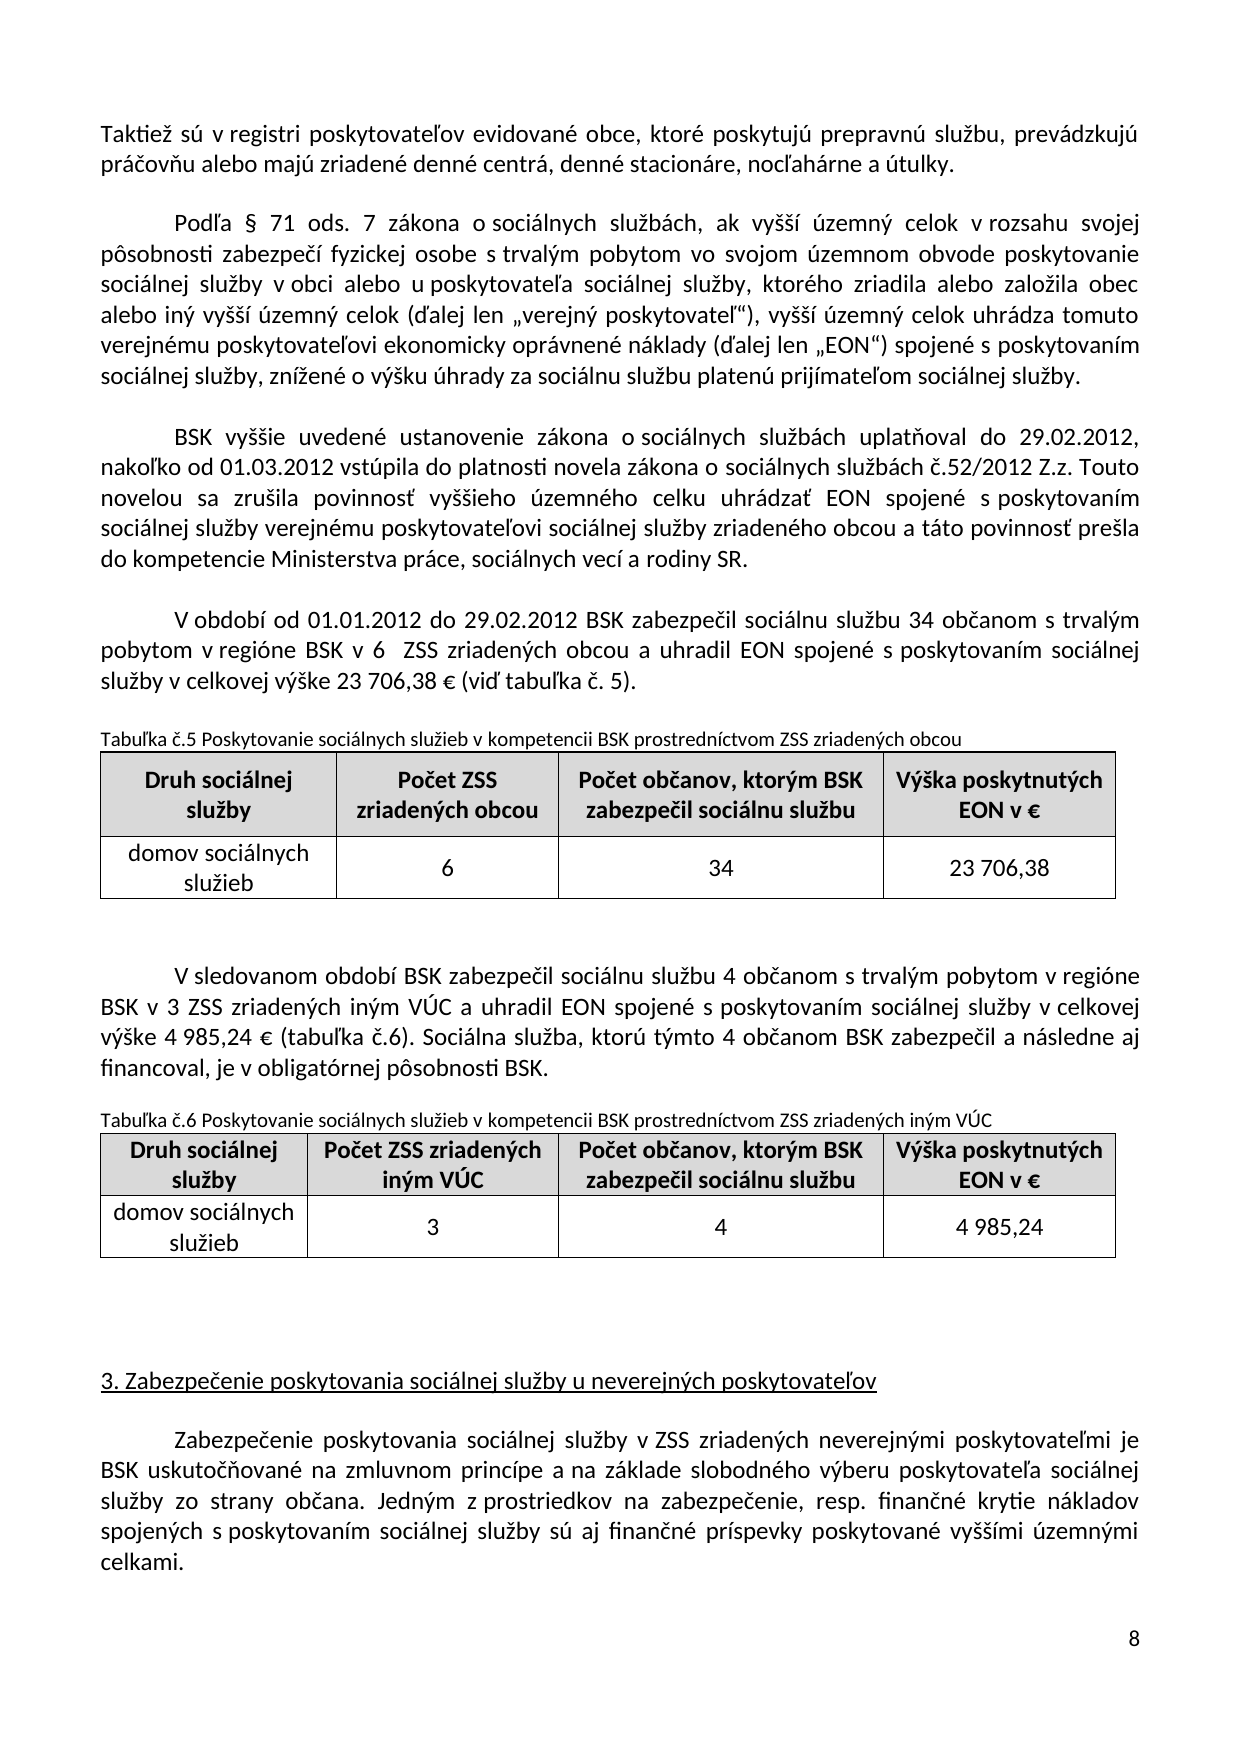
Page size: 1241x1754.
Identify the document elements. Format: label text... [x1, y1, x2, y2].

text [100, 118, 1140, 179]
table_cell 4 [559, 1196, 883, 1257]
table_cell 6 [337, 837, 558, 898]
table_header Výška poskytnutých EON v € [884, 1134, 1115, 1195]
table_header Počet ZSS zriadených obcou [337, 753, 558, 836]
table_header Druh sociálnej služby [101, 753, 336, 836]
table_cell 4 985,24 [884, 1196, 1115, 1257]
table_cell domov sociálnych služieb [101, 1196, 307, 1257]
table_header Druh sociálnej služby [101, 1134, 307, 1195]
text 3. Zabezpečenie poskytovania sociálnej služby u neverejných poskytovateľov [100, 1365, 1140, 1396]
text Zabezpečenie poskytovania sociálnej služby v ZSS zriadených neverejnými poskytovateľmi je BSK uskutočňované na zmluvnom princípe a na základe slobodného výberu poskytovateľa sociálnej služby zo strany občana. Jedným z prostriedkov na zabezpečenie, resp. finančné krytie nákladov spojených s poskytovaním sociálnej služby sú aj finančné príspevky poskytované vyššími územnými celkami. [100, 1424, 1140, 1576]
table_cell domov sociálnych služieb [101, 837, 336, 898]
table_header Počet ZSS zriadených iným VÚC [308, 1134, 558, 1195]
table_header Výška poskytnutých EON v € [884, 753, 1115, 836]
table_header Počet občanov, ktorým BSK zabezpečil sociálnu službu [559, 1134, 883, 1195]
text V sledovanom období BSK zabezpečil sociálnu službu 4 občanom s trvalým pobytom v regióne BSK v 3 ZSS zriadených iným VÚC a uhradil EON spojené s poskytovaním sociálnej služby v celkovej výške 4 985,24 € (tabuľka č.6). Sociálna služba, ktorú týmto 4 občanom BSK zabezpečil a následne aj financoval, je v obligatórnej pôsobnosti BSK. [100, 960, 1140, 1082]
table_cell 23 706,38 [884, 837, 1115, 898]
text BSK vyššie uvedené ustanovenie zákona o sociálnych službách uplatňoval do 29.02.2012, nakoľko od 01.03.2012 vstúpila do platnosti novela zákona o sociálnych službách č.52/2012 Z.z. Touto novelou sa zrušila povinnosť vyššieho územného celku uhrádzať EON spojené s poskytovaním sociálnej služby verejnému poskytovateľovi sociálnej služby zriadeného obcou a táto povinnosť prešla do kompetencie Ministerstva práce, sociálnych vecí a rodiny SR. [100, 421, 1140, 573]
table_header Počet občanov, ktorým BSK zabezpečil sociálnu službu [559, 753, 883, 836]
table_cell 34 [559, 837, 883, 898]
text Tabuľka č.6 Poskytovanie sociálnych služieb v kompetencii BSK prostredníctvom ZSS zriadených iným VÚC [100, 1108, 1140, 1133]
text Podľa § 71 ods. 7 zákona o sociálnych službách, ak vyšší územný celok v rozsahu svojej pôsobnosti zabezpečí fyzickej osobe s trvalým pobytom vo svojom územnom obvode poskytovanie sociálnej služby v obci alebo u poskytovateľa sociálnej služby, ktorého zriadila alebo založila obec alebo iný vyšší územný celok (ďalej len „verejný poskytovateľ“), vyšší územný celok uhrádza tomuto verejnému poskytovateľovi ekonomicky oprávnené náklady (ďalej len „EON“) spojené s poskytovaním sociálnej služby, znížené o výšku úhrady za sociálnu službu platenú prijímateľom sociálnej služby. [100, 207, 1140, 390]
table_cell 3 [308, 1196, 558, 1257]
text V období od 01.01.2012 do 29.02.2012 BSK zabezpečil sociálnu službu 34 občanom s trvalým pobytom v regióne BSK v 6 ZSS zriadených obcou a uhradil EON spojené s poskytovaním sociálnej služby v celkovej výške 23 706,38 € (viď tabuľka č. 5). [100, 604, 1140, 696]
text Tabuľka č.5 Poskytovanie sociálnych služieb v kompetencii BSK prostredníctvom ZSS zriadených obcou [100, 726, 1140, 751]
